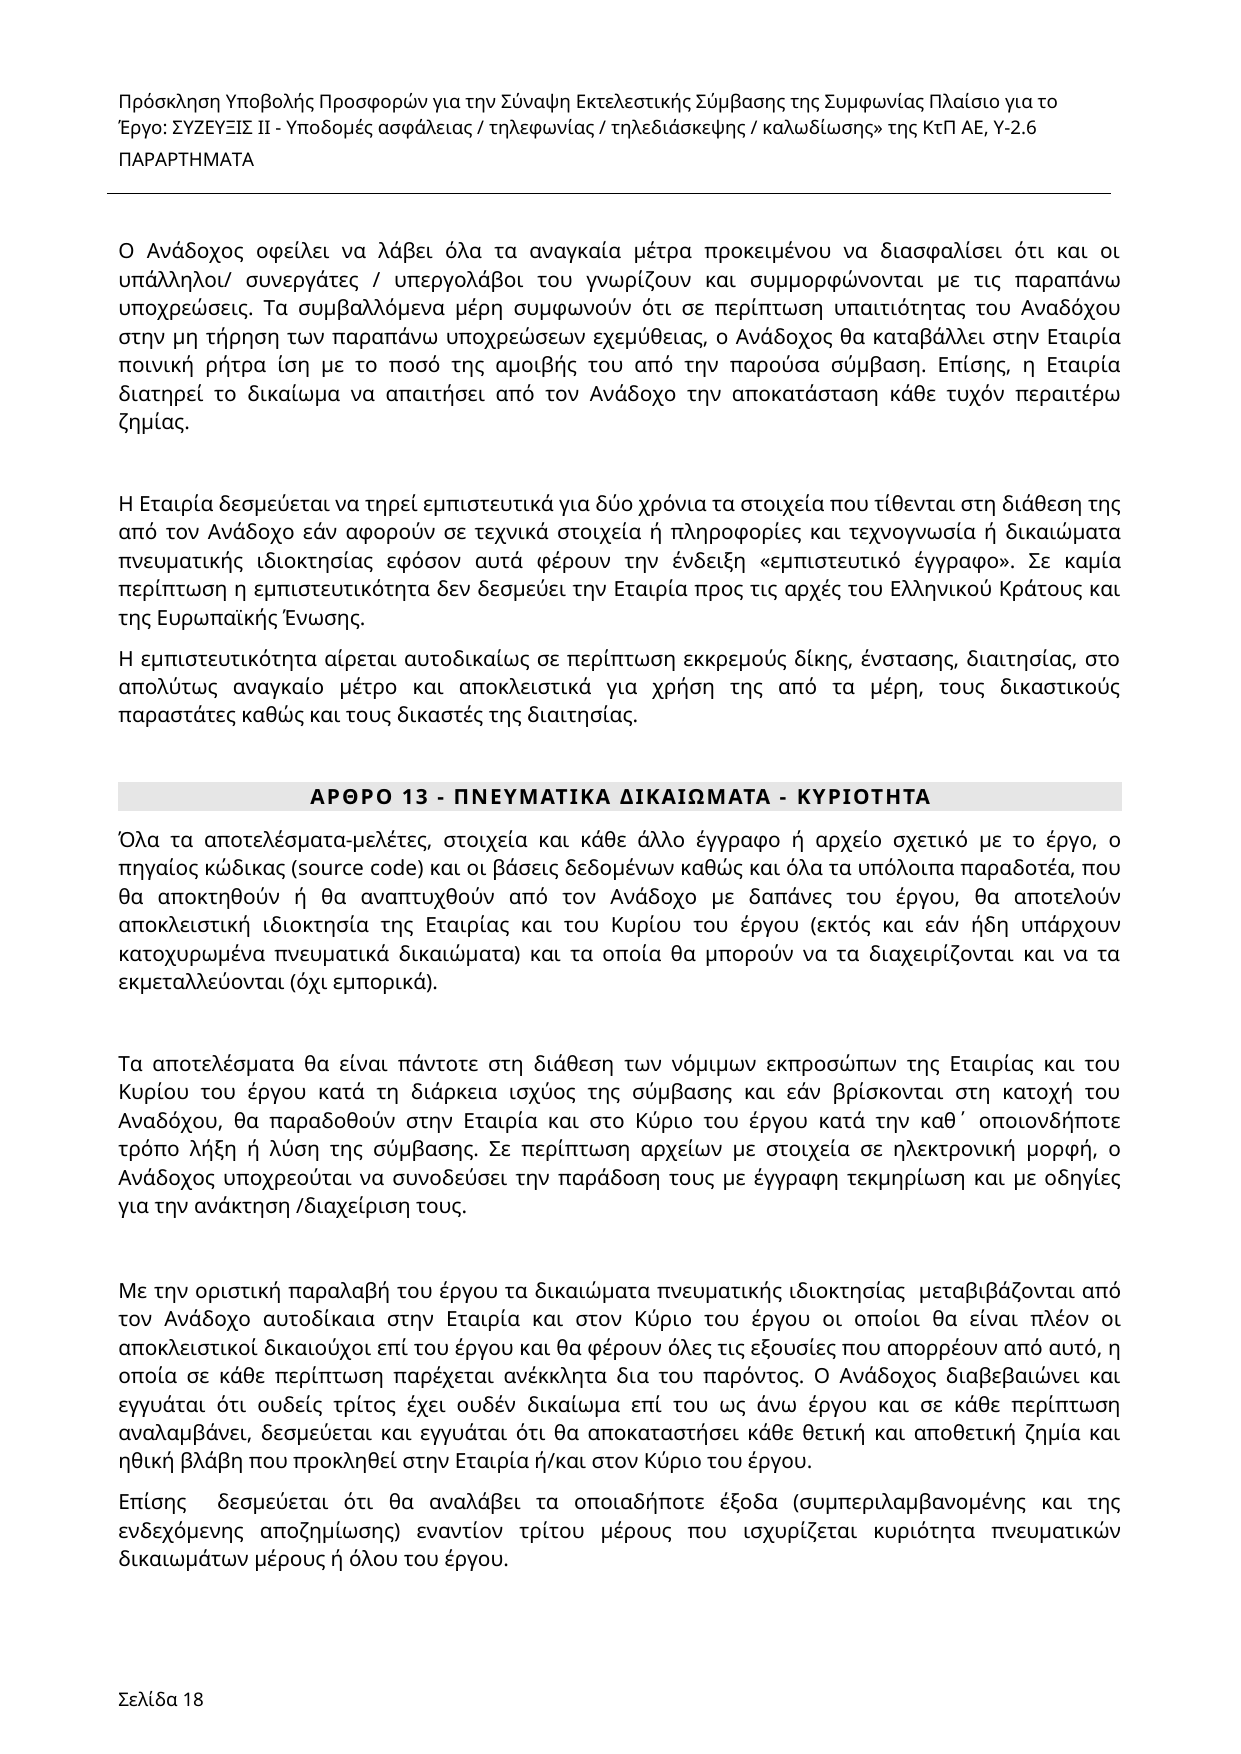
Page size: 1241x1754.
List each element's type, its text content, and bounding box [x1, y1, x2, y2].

text Όλα τα αποτελέσματα-μελέτες, στοιχεία και κάθε άλλο έγγραφο ή αρχείο σχετικό με το έργο, o πηγαίος κώδικας (source code) και οι βάσεις δεδομένων καθώς και όλα τα υπόλοιπα παραδοτέα, που θα αποκτηθούν ή θα αναπτυχθούν από τον Ανάδοχο με δαπάνες του έργου, θα αποτελούν αποκλειστική ιδιοκτησία της Εταιρίας και του Κυρίου του έργου (εκτός και εάν ήδη υπάρχουν κατοχυρωμένα πνευματικά δικαιώματα) και τα οποία θα μπορούν να τα διαχειρίζονται και να τα εκμεταλλεύονται (όχι εμπορικά). [118, 825, 1122, 996]
subtitle ΑΡΘΡΟ 13 - ΠΝΕΥΜΑΤΙΚΑ ΔΙΚΑΙΩΜΑΤΑ - ΚΥΡΙΟΤΗΤΑ [118, 782, 1122, 811]
text Ο Ανάδοχος οφείλει να λάβει όλα τα αναγκαία μέτρα προκειμένου να διασφαλίσει ότι και οι υπάλληλοι/ συνεργάτες / υπεργολάβοι του γνωρίζουν και συμμορφώνονται με τις παραπάνω υποχρεώσεις. Τα συμβαλλόμενα μέρη συμφωνούν ότι σε περίπτωση υπαιτιότητας του Αναδόχου στην μη τήρηση των παραπάνω υποχρεώσεων εχεμύθειας, ο Ανάδοχος θα καταβάλλει στην Εταιρία ποινική ρήτρα ίση με το ποσό της αμοιβής του από την παρούσα σύμβαση. Επίσης, η Εταιρία διατηρεί το δικαίωμα να απαιτήσει από τον Ανάδοχο την αποκατάσταση κάθε τυχόν περαιτέρω ζημίας. [118, 236, 1122, 436]
text Η εμπιστευτικότητα αίρεται αυτοδικαίως σε περίπτωση εκκρεμούς δίκης, ένστασης, διαιτησίας, στο απολύτως αναγκαίο μέτρο και αποκλειστικά για χρήση της από τα μέρη, τους δικαστικούς παραστάτες καθώς και τους δικαστές της διαιτησίας. [118, 644, 1122, 729]
text Τα αποτελέσματα θα είναι πάντοτε στη διάθεση των νόμιμων εκπροσώπων της Εταιρίας και του Κυρίου του έργου κατά τη διάρκεια ισχύος της σύμβασης και εάν βρίσκονται στη κατοχή του Αναδόχου, θα παραδοθούν στην Εταιρία και στο Κύριο του έργου κατά την καθ΄ οποιονδήποτε τρόπο λήξη ή λύση της σύμβασης. Σε περίπτωση αρχείων με στοιχεία σε ηλεκτρονική μορφή, ο Ανάδοχος υποχρεούται να συνοδεύσει την παράδοση τους με έγγραφη τεκμηρίωση και με οδηγίες για την ανάκτηση /διαχείριση τους. [118, 1049, 1122, 1220]
text Επίσης δεσμεύεται ότι θα αναλάβει τα οποιαδήποτε έξοδα (συμπεριλαμβανομένης και της ενδεχόμενης αποζημίωσης) εναντίον τρίτου μέρους που ισχυρίζεται κυριότητα πνευματικών δικαιωμάτων μέρους ή όλου του έργου. [118, 1487, 1122, 1573]
text Με την οριστική παραλαβή του έργου τα δικαιώματα πνευματικής ιδιοκτησίας μεταβιβάζονται από τον Ανάδοχο αυτοδίκαια στην Εταιρία και στον Κύριο του έργου οι οποίοι θα είναι πλέον οι αποκλειστικοί δικαιούχοι επί του έργου και θα φέρουν όλες τις εξουσίες που απορρέουν από αυτό, η οποία σε κάθε περίπτωση παρέχεται ανέκκλητα δια του παρόντος. Ο Ανάδοχος διαβεβαιώνει και εγγυάται ότι ουδείς τρίτος έχει ουδέν δικαίωμα επί του ως άνω έργου και σε κάθε περίπτωση αναλαμβάνει, δεσμεύεται και εγγυάται ότι θα αποκαταστήσει κάθε θετική και αποθετική ζημία και ηθική βλάβη που προκληθεί στην Εταιρία ή/και στον Κύριο του έργου. [118, 1276, 1122, 1475]
text Η Εταιρία δεσμεύεται να τηρεί εμπιστευτικά για δύο χρόνια τα στοιχεία που τίθενται στη διάθεση της από τον Ανάδοχο εάν αφορούν σε τεχνικά στοιχεία ή πληροφορίες και τεχνογνωσία ή δικαιώματα πνευματικής ιδιοκτησίας εφόσον αυτά φέρουν την ένδειξη «εμπιστευτικό έγγραφο». Σε καμία περίπτωση η εμπιστευτικότητα δεν δεσμεύει την Εταιρία προς τις αρχές του Ελληνικού Κράτους και της Ευρωπαϊκής Ένωσης. [118, 489, 1122, 631]
